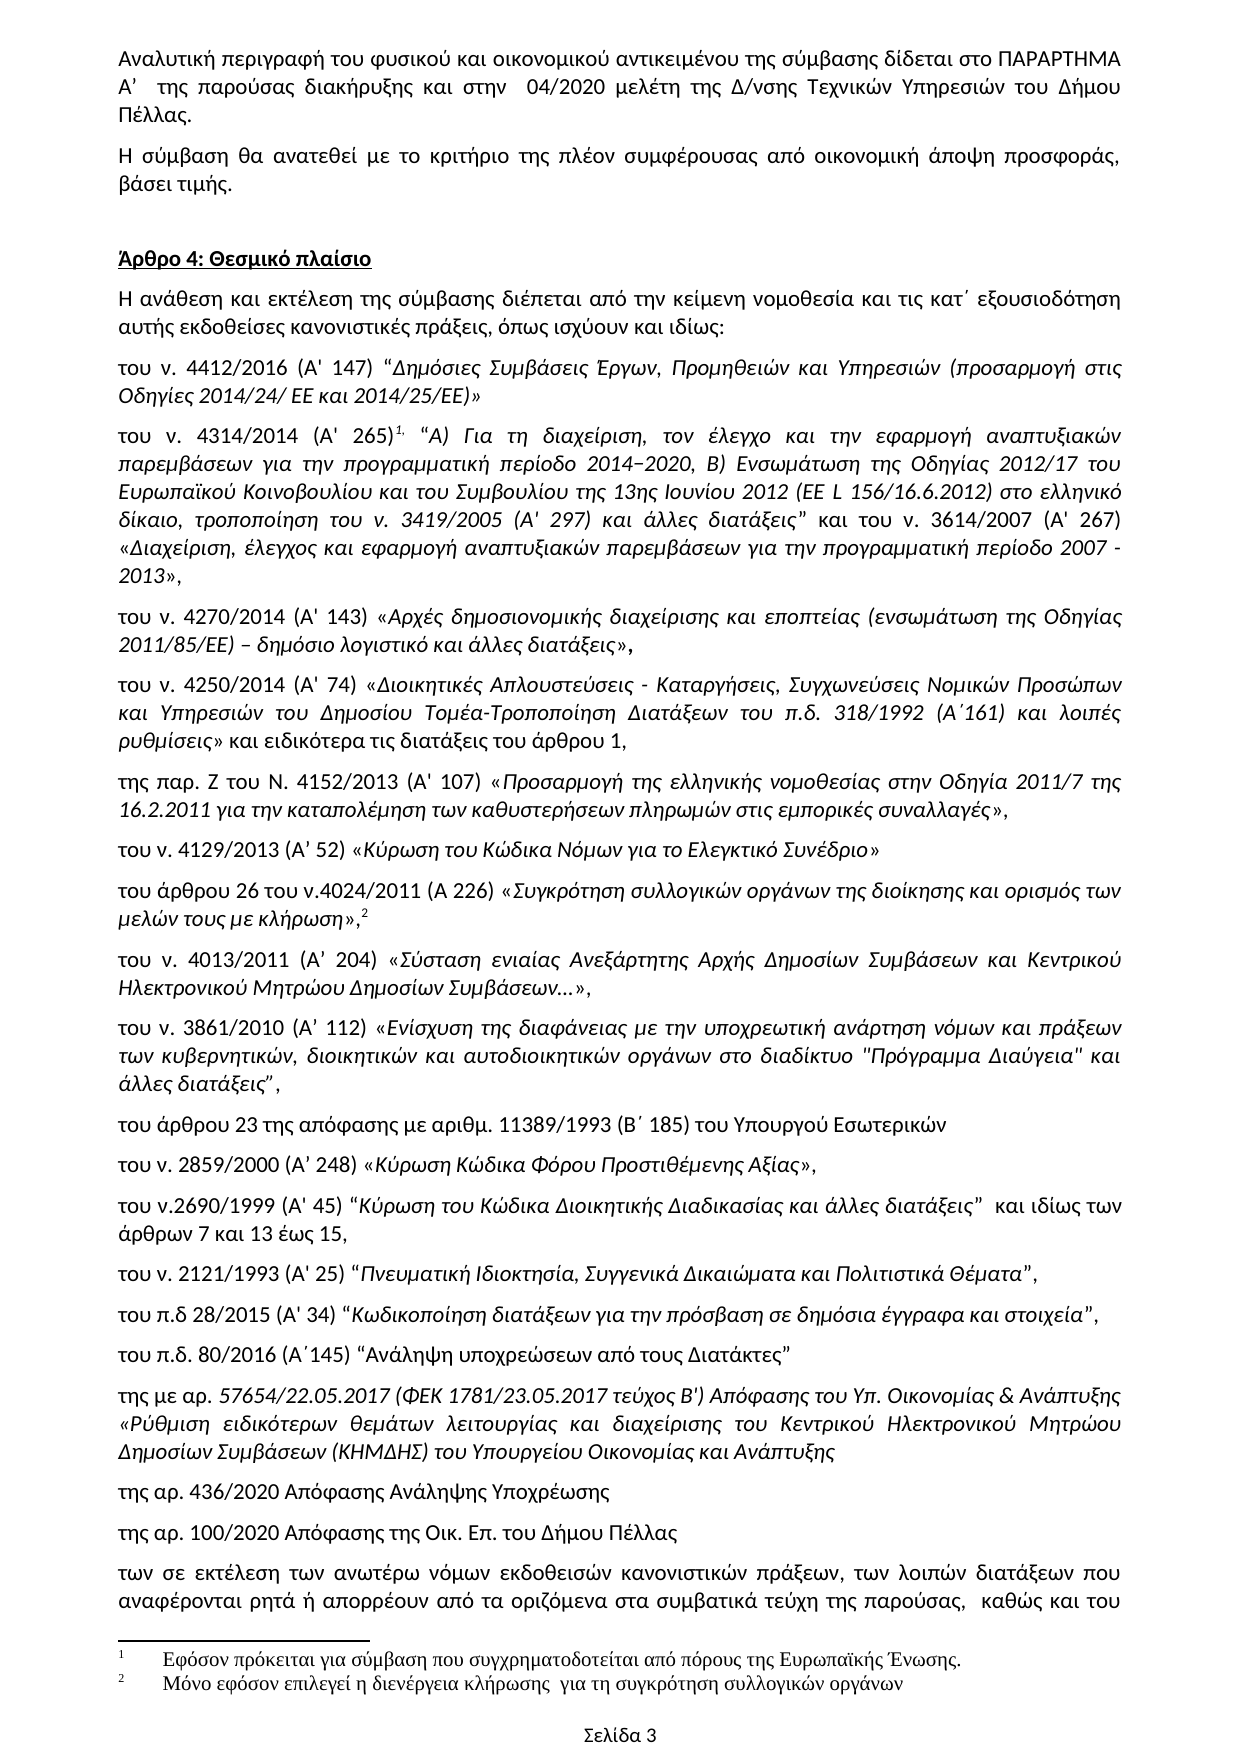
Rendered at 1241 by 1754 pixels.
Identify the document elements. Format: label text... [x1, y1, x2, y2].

text του ν. 2121/1993 (Α' 25) “Πνευματική Ιδιοκτησία, Συγγενικά Δικαιώματα και Πολιτιστικά Θέματα”, [118, 1259, 1122, 1287]
text του ν.2690/1999 (Α' 45) “Κύρωση του Κώδικα Διοικητικής Διαδικασίας και άλλες διατάξεις” και ιδίως των άρθρων 7 και 13 έως 15, [118, 1191, 1122, 1247]
text του άρθρου 26 του ν.4024/2011 (Α 226) «Συγκρότηση συλλογικών οργάνων της διοίκησης και ορισμός των μελών τους με κλήρωση», [118, 876, 1122, 932]
text του ν. 4129/2013 (Α’ 52) «Κύρωση του Κώδικα Νόμων για το Ελεγκτικό Συνέδριο» [118, 836, 1122, 864]
text Αναλυτική περιγραφή του φυσικού και οικονομικού αντικειμένου της σύμβασης δίδεται στο ΠΑΡΑΡΤΗΜΑ Α’ της παρούσας διακήρυξης και στην 04/2020 μελέτη της Δ/νσης Τεχνικών Υπηρεσιών του Δήμου Πέλλας. [118, 44, 1122, 128]
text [118, 1558, 1122, 1614]
text του ν. 4412/2016 (Α' 147) “Δημόσιες Συμβάσεις Έργων, Προμηθειών και Υπηρεσιών (προσαρμογή στις Οδηγίες 2014/24/ ΕΕ και 2014/25/ΕΕ)» [118, 353, 1122, 409]
text του ν. 4250/2014 (Α' 74) «Διοικητικές Απλουστεύσεις - Καταργήσεις, Συγχωνεύσεις Νομικών Προσώπων και Υπηρεσιών του Δημοσίου Τομέα-Τροποποίηση Διατάξεων του π.δ. 318/1992 (Α΄161) και λοιπές ρυθμίσεις» και ειδικότερα τις διατάξεις του άρθρου 1, [118, 671, 1122, 754]
text της παρ. Ζ του Ν. 4152/2013 (Α' 107) «Προσαρμογή της ελληνικής νομοθεσίας στην Οδηγία 2011/7 της 16.2.2011 για την καταπολέμηση των καθυστερήσεων πληρωμών στις εμπορικές συναλλαγές», [118, 767, 1122, 823]
text του ν. 4013/2011 (Α’ 204) «Σύσταση ενιαίας Ανεξάρτητης Αρχής Δημοσίων Συμβάσεων και Κεντρικού Ηλεκτρονικού Μητρώου Δημοσίων Συμβάσεων…», [118, 945, 1122, 1001]
text του άρθρου 23 της απόφασης με αριθμ. 11389/1993 (Β΄ 185) του Υπουργού Εσωτερικών [118, 1110, 1122, 1138]
text Η ανάθεση και εκτέλεση της σύμβασης διέπεται από την κείμενη νομοθεσία και τις κατ΄ εξουσιοδότηση αυτής εκδοθείσες κανονιστικές πράξεις, όπως ισχύουν και ιδίως: [118, 284, 1122, 340]
text της αρ. 436/2020 Απόφασης Ανάληψης Υποχρέωσης [118, 1477, 1122, 1506]
text της με αρ. 57654/22.05.2017 (ΦΕΚ 1781/23.05.2017 τεύχος Β') Απόφασης του Υπ. Οικονομίας & Ανάπτυξης «Ρύθμιση ειδικότερων θεμάτων λειτουργίας και διαχείρισης του Κεντρικού Ηλεκτρονικού Μητρώου Δημοσίων Συμβάσεων (ΚΗΜΔΗΣ) του Υπουργείου Οικονομίας και Ανάπτυξης [118, 1381, 1122, 1465]
text του ν. 2859/2000 (Α’ 248) «Κύρωση Κώδικα Φόρου Προστιθέμενης Αξίας», [118, 1150, 1122, 1178]
text του π.δ. 80/2016 (Α΄145) “Ανάληψη υποχρεώσεων από τους Διατάκτες” [118, 1340, 1122, 1368]
text της αρ. 100/2020 Απόφασης της Οικ. Επ. του Δήμου Πέλλας [118, 1518, 1122, 1546]
text Η σύμβαση θα ανατεθεί με το κριτήριο της πλέον συμφέρουσας από οικονομική άποψη προσφοράς, βάσει τιμής. [118, 141, 1122, 197]
text του π.δ 28/2015 (Α' 34) “Κωδικοποίηση διατάξεων για την πρόσβαση σε δημόσια έγγραφα και στοιχεία”, [118, 1300, 1122, 1328]
text του ν. 3861/2010 (Α’ 112) «Ενίσχυση της διαφάνειας με την υποχρεωτική ανάρτηση νόμων και πράξεων των κυβερνητικών, διοικητικών και αυτοδιοικητικών οργάνων στο διαδίκτυο "Πρόγραμμα Διαύγεια" και άλλες διατάξεις”, [118, 1013, 1122, 1097]
text του ν. 4314/2014 (Α' 265), “Α) Για τη διαχείριση, τον έλεγχο και την εφαρμογή αναπτυξιακών παρεμβάσεων για την προγραμματική περίοδο 2014−2020, Β) Ενσωμάτωση της Οδηγίας 2012/17 του Ευρωπαϊκού Κοινοβουλίου και του Συμβουλίου της 13ης Ιουνίου 2012 (ΕΕ L 156/16.6.2012) στο ελληνικό δίκαιο, τροποποίηση του ν. 3419/2005 (Α' 297) και άλλες διατάξεις” και του ν. 3614/2007 (Α' 267) «Διαχείριση, έλεγχος και εφαρμογή αναπτυξιακών παρεμβάσεων για την προγραμματική περίοδο 2007 -2013», [118, 421, 1122, 589]
text Άρθρο 4: Θεσμικό πλαίσιο [118, 244, 1122, 272]
text του ν. 4270/2014 (Α' 143) «Αρχές δημοσιονομικής διαχείρισης και εποπτείας (ενσωμάτωση της Οδηγίας 2011/85/ΕΕ) – δημόσιο λογιστικό και άλλες διατάξεις», [118, 602, 1122, 658]
